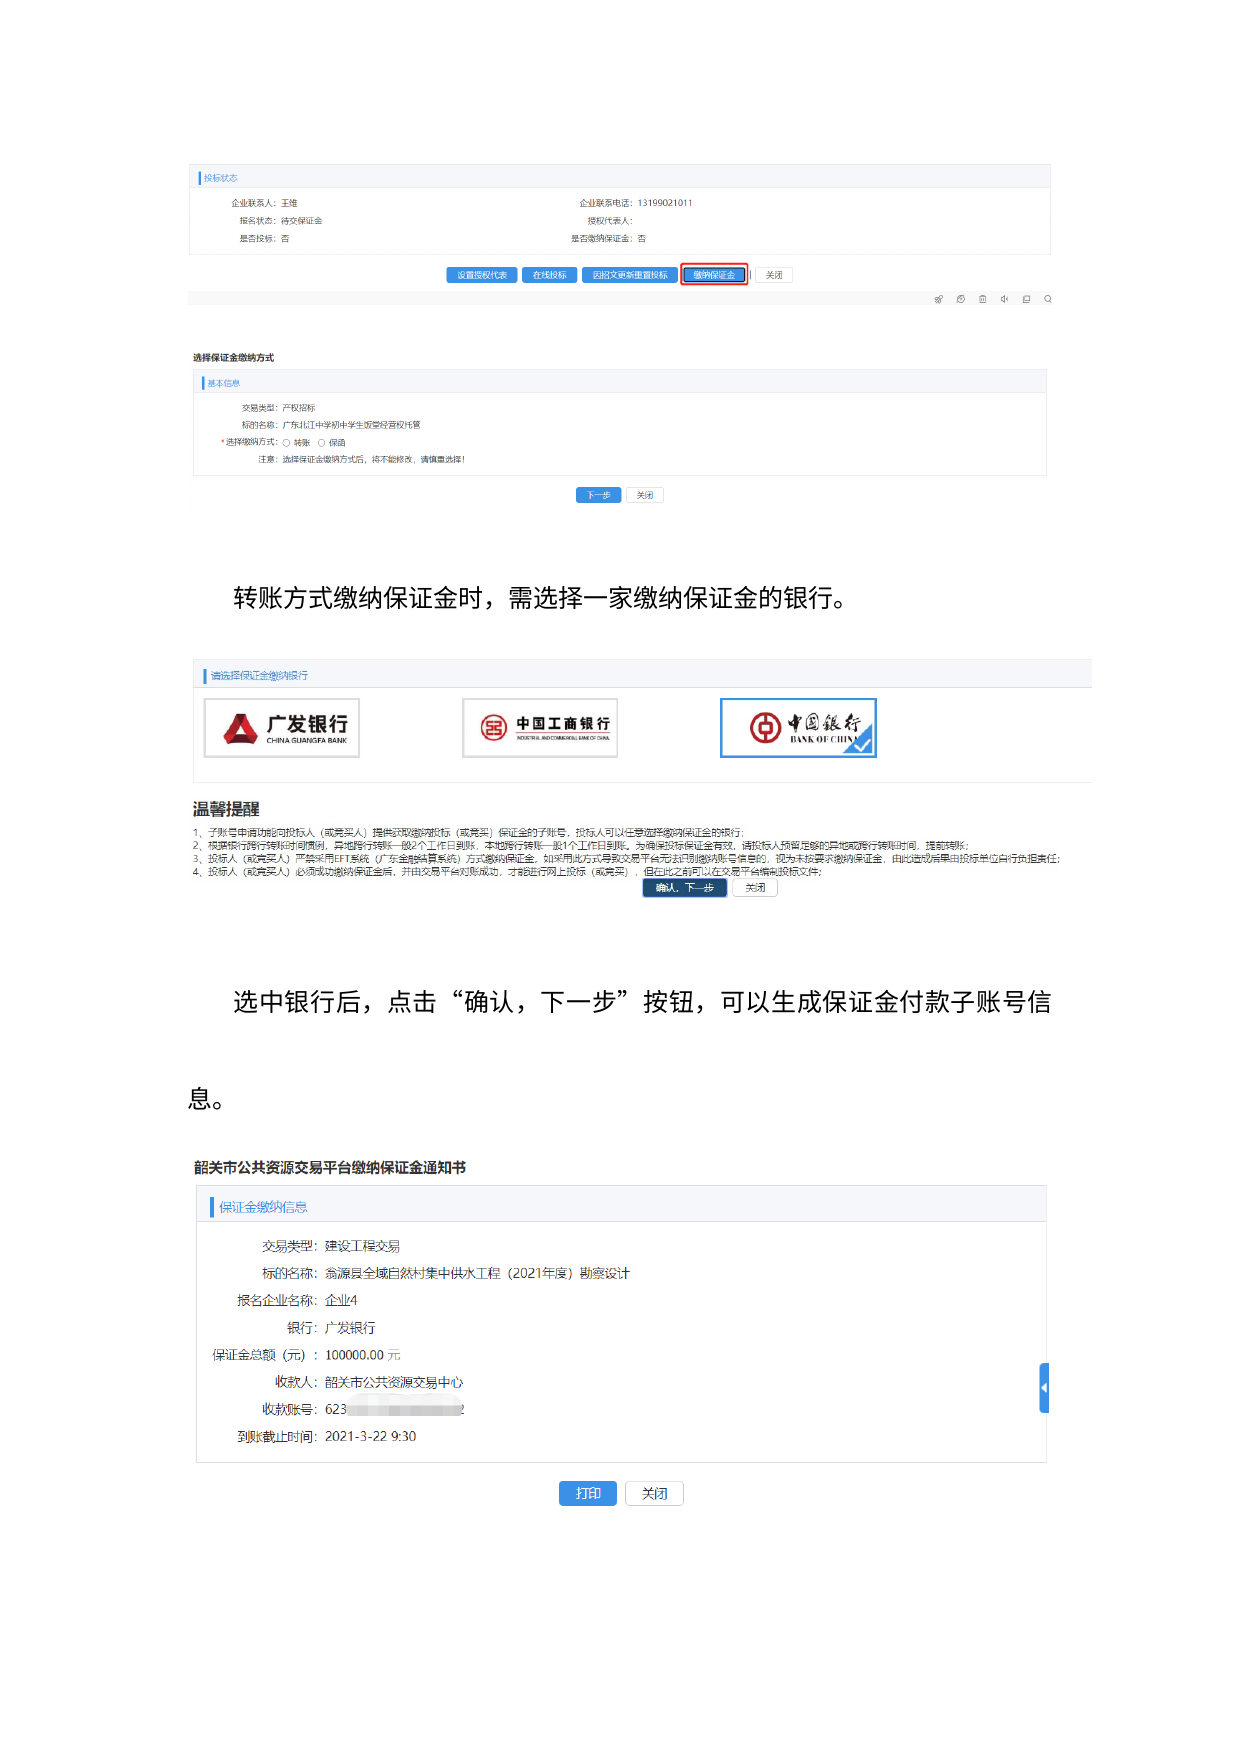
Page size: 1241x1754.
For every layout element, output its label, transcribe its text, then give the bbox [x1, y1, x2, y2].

picture [187, 653, 1093, 918]
picture [187, 1155, 1052, 1517]
picture [187, 162, 1053, 305]
text 转账方式缴纳保证金时，需选择一家缴纳保证金的银行。 [187, 564, 1053, 629]
text 选中银行后，点击“确认，下一步”按钮，可以生成保证金付款子账号信息。 [187, 968, 1053, 1130]
picture [187, 346, 1052, 521]
